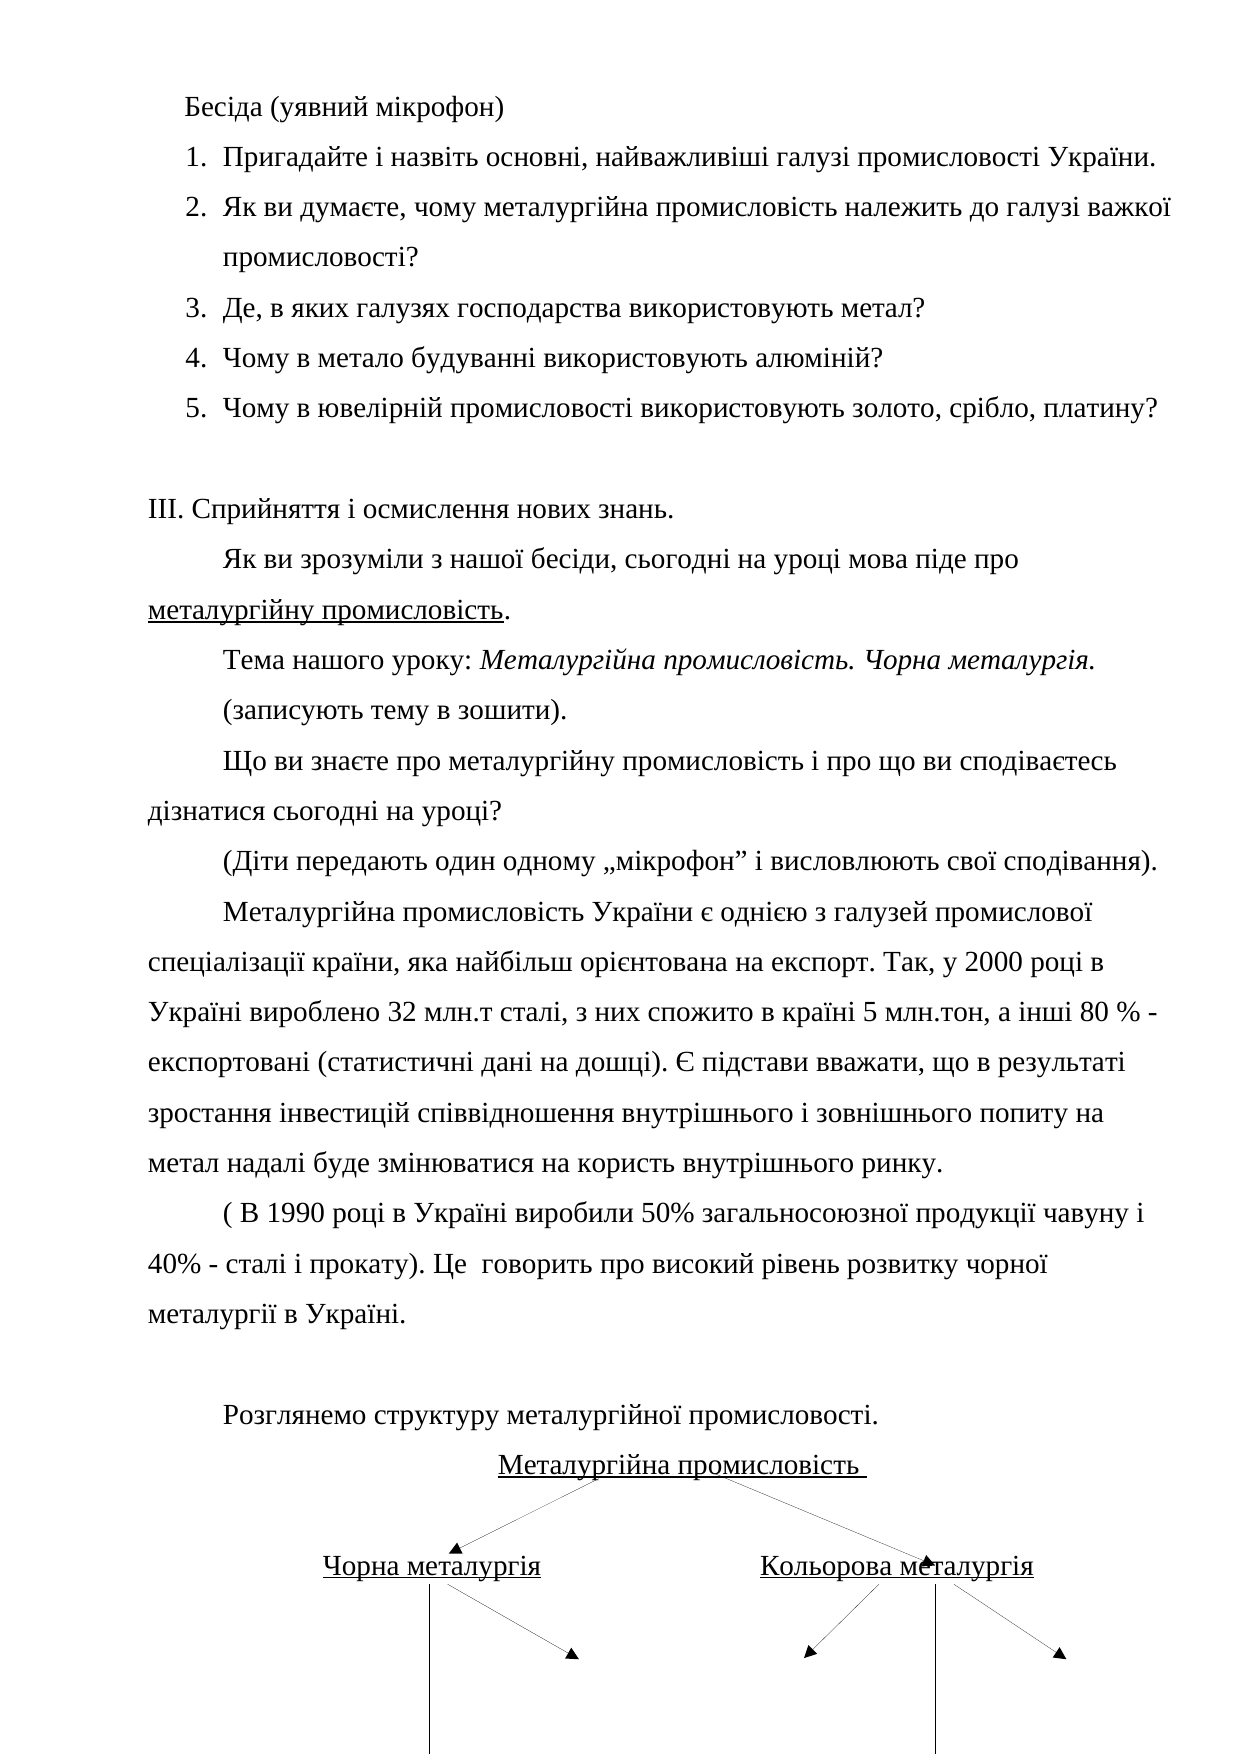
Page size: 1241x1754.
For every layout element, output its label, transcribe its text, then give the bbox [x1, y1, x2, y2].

list Чому в метало будуванні використовують алюміній? [185, 340, 1181, 374]
text Розглянемо структуру металургійної промисловості. [148, 1397, 1181, 1430]
text Чорна металургія Кольорова металургія [148, 1548, 1181, 1581]
list Де, в яких галузях господарства використовують метал? [185, 290, 1181, 323]
text (записують тему в зошити). [148, 692, 1181, 726]
text Як ви зрозуміли з нашої бесіди, сьогодні на уроці мова піде про металургійну промисловість. [148, 541, 1181, 625]
list Пригадайте і назвіть основні, найважливіші галузі промисловості України. [185, 139, 1181, 172]
text ІІІ. Сприйняття і осмислення нових знань. [148, 491, 1181, 525]
text ( В 1990 році в Україні виробили 50% загальносоюзної продукції чавуну і 40% - сталі і прокату). Це говорить про високий рівень розвитку чорної металургії в Україні. [148, 1196, 1181, 1330]
text Металургійна промисловість України є однією з галузей промислової спеціалізації країни, яка найбільш орієнтована на експорт. Так, у 2000 році в Україні вироблено 32 млн.т сталі, з них спожито в країні 5 млн.тон, а інші 80 % - експортовані (статистичні дані на дошці). Є підстави вважати, що в результаті зростання інвестицій співвідношення внутрішнього і зовнішнього попиту на метал надалі буде змінюватися на користь внутрішнього ринку. [148, 894, 1181, 1179]
list Чому в ювелірній промисловості використовують золото, срібло, платину? [185, 391, 1181, 424]
text Що ви знаєте про металургійну промисловість і про що ви сподіваєтесь дізнатися сьогодні на уроці? [148, 743, 1181, 827]
text (Діти передають один одному „мікрофон” і висловлюють свої сподівання). [148, 843, 1181, 877]
text Бесіда (уявний мікрофон) [148, 89, 1181, 122]
list Як ви думаєте, чому металургійна промисловість належить до галузі важкої промисловості? [185, 189, 1181, 273]
text Металургійна промисловість [148, 1447, 1181, 1481]
text Тема нашого уроку: Металургійна промисловість. Чорна металургія. [148, 642, 1181, 676]
